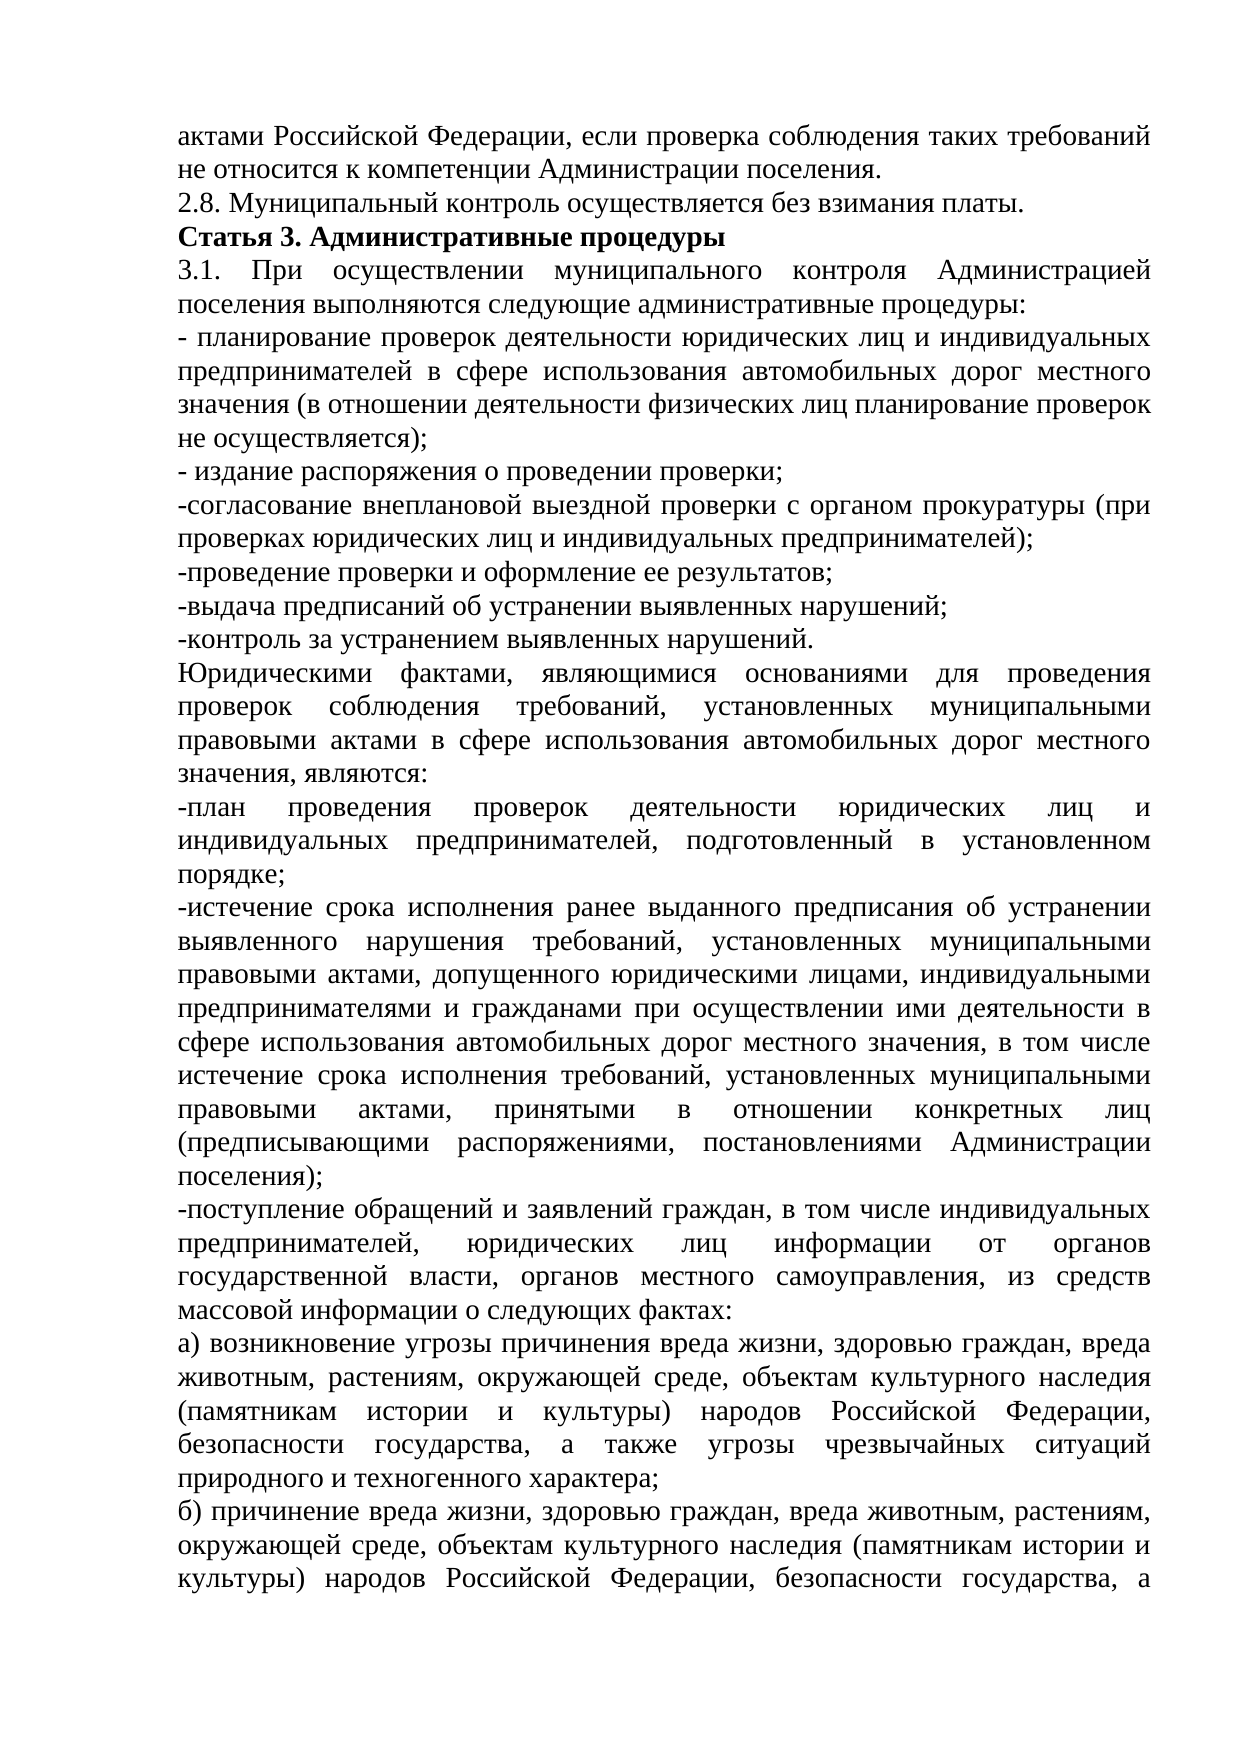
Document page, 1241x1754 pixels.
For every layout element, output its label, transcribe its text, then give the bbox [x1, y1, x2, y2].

text -поступление обращений и заявлений граждан, в том числе индивидуальных предпринимателей, юридических лиц информации от органов государственной власти, органов местного самоуправления, из средств массовой информации о следующих фактах: [177, 1191, 1152, 1326]
text 2.8. Муниципальный контроль осуществляется без взимания платы. [177, 185, 1152, 219]
text -согласование внеплановой выездной проверки с органом прокуратуры (при проверках юридических лиц и индивидуальных предпринимателей); [177, 487, 1152, 554]
text а) возникновение угрозы причинения вреда жизни, здоровью граждан, вреда животным, растениям, окружающей среде, объектам культурного наследия (памятникам истории и культуры) народов Российской Федерации, безопасности государства, а также угрозы чрезвычайных ситуаций природного и техногенного характера; [177, 1326, 1152, 1493]
text - издание распоряжения о проведении проверки; [177, 453, 1152, 487]
text -истечение срока исполнения ранее выданного предписания об устранении выявленного нарушения требований, установленных муниципальными правовыми актами, допущенного юридическими лицами, индивидуальными предпринимателями и гражданами при осуществлении ими деятельности в сфере использования автомобильных дорог местного значения, в том числе истечение срока исполнения требований, установленных муниципальными правовыми актами, принятыми в отношении конкретных лиц (предписывающими распоряжениями, постановлениями Администрации поселения); [177, 889, 1152, 1191]
text Юридическими фактами, являющимися основаниями для проведения проверок соблюдения требований, установленных муниципальными правовыми актами в сфере использования автомобильных дорог местного значения, являются: [177, 655, 1152, 789]
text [177, 1493, 1152, 1594]
text -контроль за устранением выявленных нарушений. [177, 621, 1152, 655]
text 3.1. При осуществлении муниципального контроля Администрацией поселения выполняются следующие административные процедуры: [177, 252, 1152, 319]
text -проведение проверки и оформление ее результатов; [177, 554, 1152, 588]
text -план проведения проверок деятельности юридических лиц и индивидуальных предпринимателей, подготовленный в установленном порядке; [177, 789, 1152, 889]
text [177, 118, 1152, 185]
text - планирование проверок деятельности юридических лиц и индивидуальных предпринимателей в сфере использования автомобильных дорог местного значения (в отношении деятельности физических лиц планирование проверок не осуществляется); [177, 319, 1152, 453]
text Статья 3. Административные процедуры [177, 219, 1152, 252]
text -выдача предписаний об устранении выявленных нарушений; [177, 588, 1152, 621]
